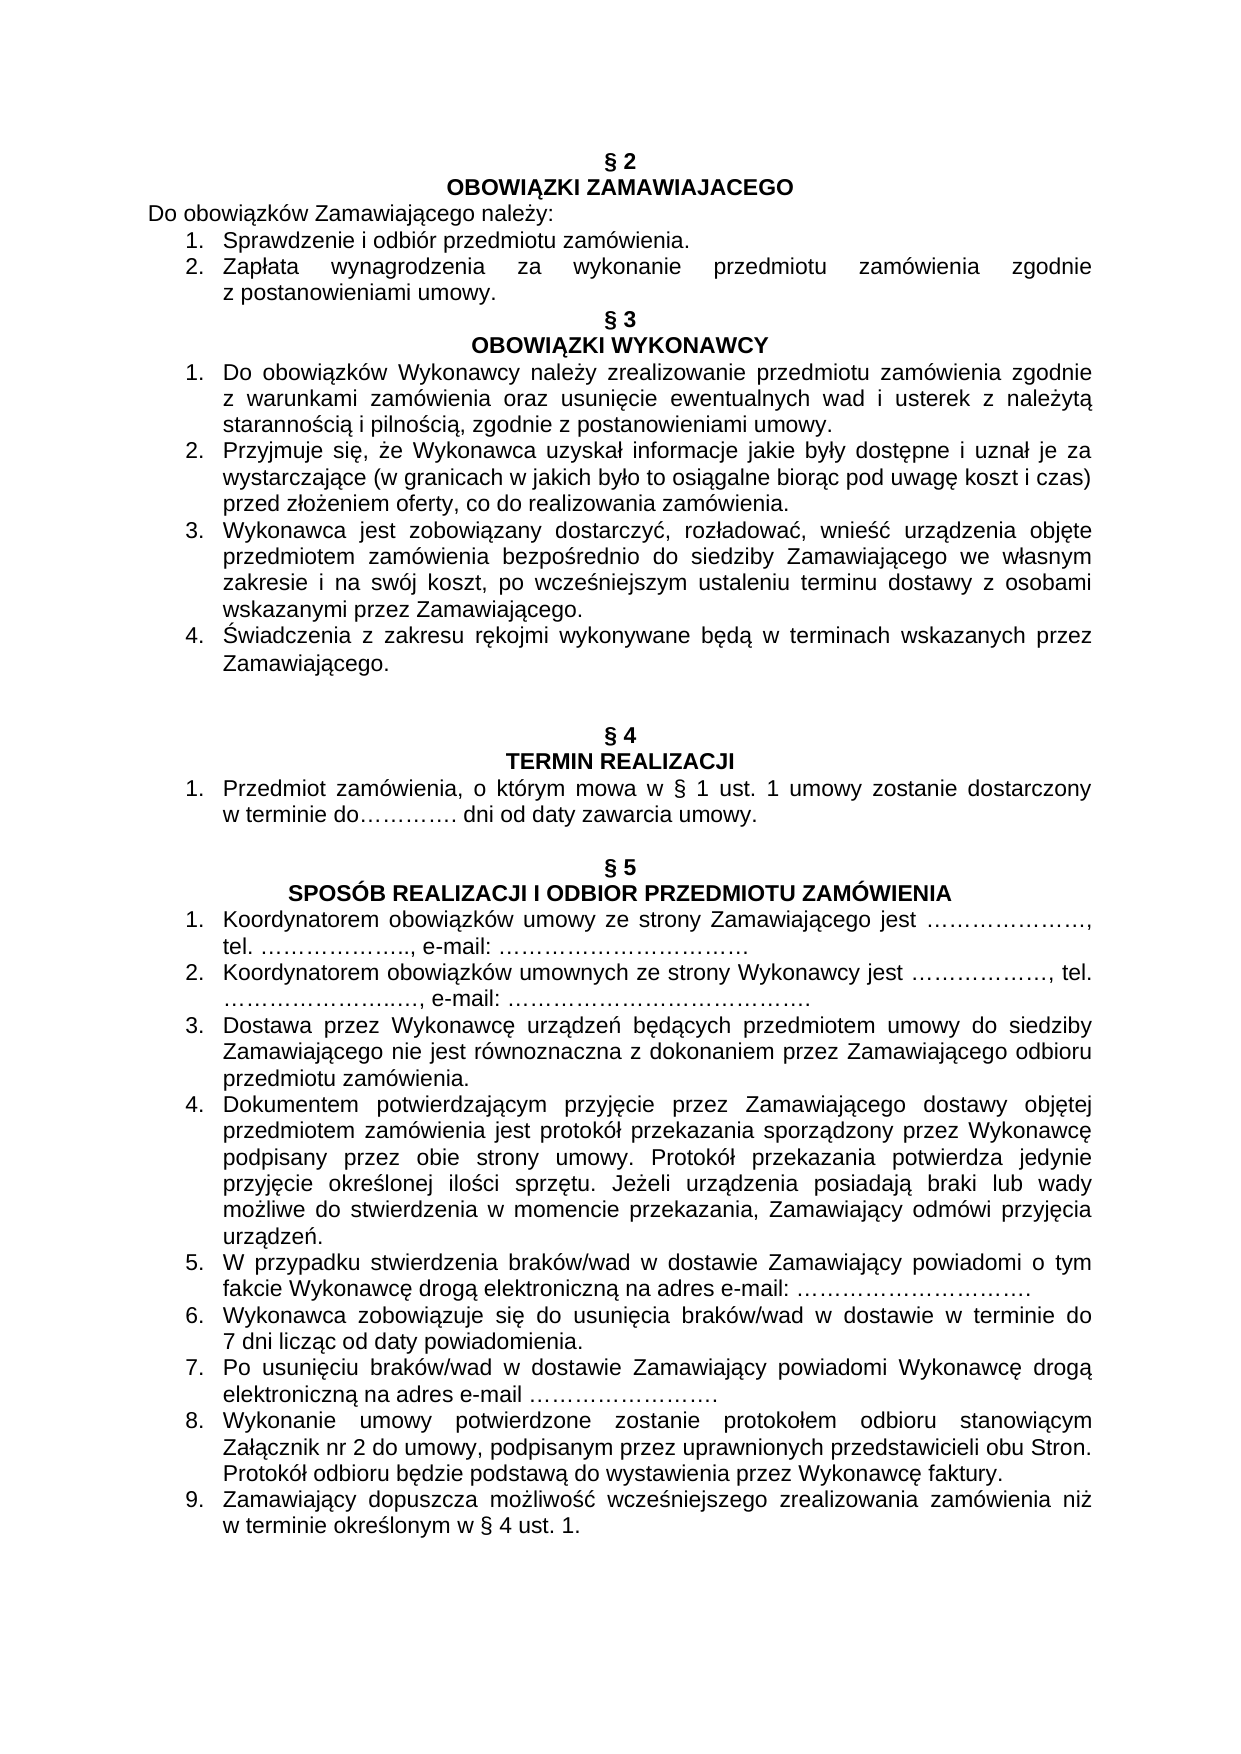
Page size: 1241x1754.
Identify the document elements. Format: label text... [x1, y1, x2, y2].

list Świadczenia z zakresu rękojmi wykonywane będą w terminach wskazanych przez Zamawiającego. [185, 622, 1093, 677]
list Sprawdzenie i odbiór przedmiotu zamówienia. [185, 227, 1093, 253]
list Po usunięciu braków/wad w dostawie Zamawiający powiadomi Wykonawcę drogą elektroniczną na adres e-mail ……………………. [185, 1354, 1093, 1407]
list Koordynatorem obowiązków umowy ze strony Zamawiającego jest …………………, tel. ……………….., e-mail: …………………………… [185, 906, 1093, 959]
text OBOWIĄZKI ZAMAWIAJACEGO [148, 174, 1093, 200]
list W przypadku stwierdzenia braków/wad w dostawie Zamawiający powiadomi o tym fakcie Wykonawcę drogą elektroniczną na adres e-mail: …………………………. [185, 1249, 1093, 1302]
list Wykonanie umowy potwierdzone zostanie protokołem odbioru stanowiącym Załącznik nr 2 do umowy, podpisanym przez uprawnionych przedstawicieli obu Stron. Protokół odbioru będzie podstawą do wystawienia przez Wykonawcę faktury. [185, 1407, 1093, 1486]
list Wykonawca zobowiązuje się do usunięcia braków/wad w dostawie w terminie do 7 dni licząc od daty powiadomienia. [185, 1302, 1093, 1354]
list Przyjmuje się, że Wykonawca uzyskał informacje jakie były dostępne i uznał je za wystarczające (w granicach w jakich było to osiągalne biorąc pod uwagę koszt i czas) przed złożeniem oferty, co do realizowania zamówienia. [185, 437, 1093, 517]
list Zapłata wynagrodzenia za wykonanie przedmiotu zamówienia zgodnie z postanowieniami umowy. [185, 253, 1093, 306]
text OBOWIĄZKI WYKONAWCY [148, 332, 1093, 358]
text § 3 [148, 306, 1093, 332]
list Dostawa przez Wykonawcę urządzeń będących przedmiotem umowy do siedziby Zamawiającego nie jest równoznaczna z dokonaniem przez Zamawiającego odbioru przedmiotu zamówienia. [185, 1012, 1093, 1091]
list Do obowiązków Wykonawcy należy zrealizowanie przedmiotu zamówienia zgodnie z warunkami zamówienia oraz usunięcie ewentualnych wad i usterek z należytą starannością i pilnością, zgodnie z postanowieniami umowy. [185, 358, 1093, 437]
text § 5 [148, 854, 1093, 880]
list Dokumentem potwierdzającym przyjęcie przez Zamawiającego dostawy objętej przedmiotem zamówienia jest protokół przekazania sporządzony przez Wykonawcę podpisany przez obie strony umowy. Protokół przekazania potwierdza jedynie przyjęcie określonej ilości sprzętu. Jeżeli urządzenia posiadają braki lub wady możliwe do stwierdzenia w momencie przekazania, Zamawiający odmówi przyjęcia urządzeń. [185, 1091, 1093, 1249]
text Do obowiązków Zamawiającego należy: [148, 200, 1093, 227]
list Zamawiający dopuszcza możliwość wcześniejszego zrealizowania zamówienia niż w terminie określonym w § 4 ust. 1. [185, 1486, 1093, 1539]
text § 2 [148, 148, 1093, 174]
list Przedmiot zamówienia, o którym mowa w § 1 ust. 1 umowy zostanie dostarczony w terminie do…………. dni od daty zawarcia umowy. [185, 774, 1093, 827]
list Wykonawca jest zobowiązany dostarczyć, rozładować, wnieść urządzenia objęte przedmiotem zamówienia bezpośrednio do siedziby Zamawiającego we własnym zakresie i na swój koszt, po wcześniejszym ustaleniu terminu dostawy z osobami wskazanymi przez Zamawiającego. [185, 517, 1093, 622]
text § 4 [148, 722, 1093, 748]
text TERMIN REALIZACJI [148, 748, 1093, 774]
text SPOSÓB REALIZACJI I ODBIOR PRZEDMIOTU ZAMÓWIENIA [148, 880, 1093, 906]
list Koordynatorem obowiązków umownych ze strony Wykonawcy jest ………………, tel. …………………..…, e-mail: …………………………………. [185, 959, 1093, 1012]
